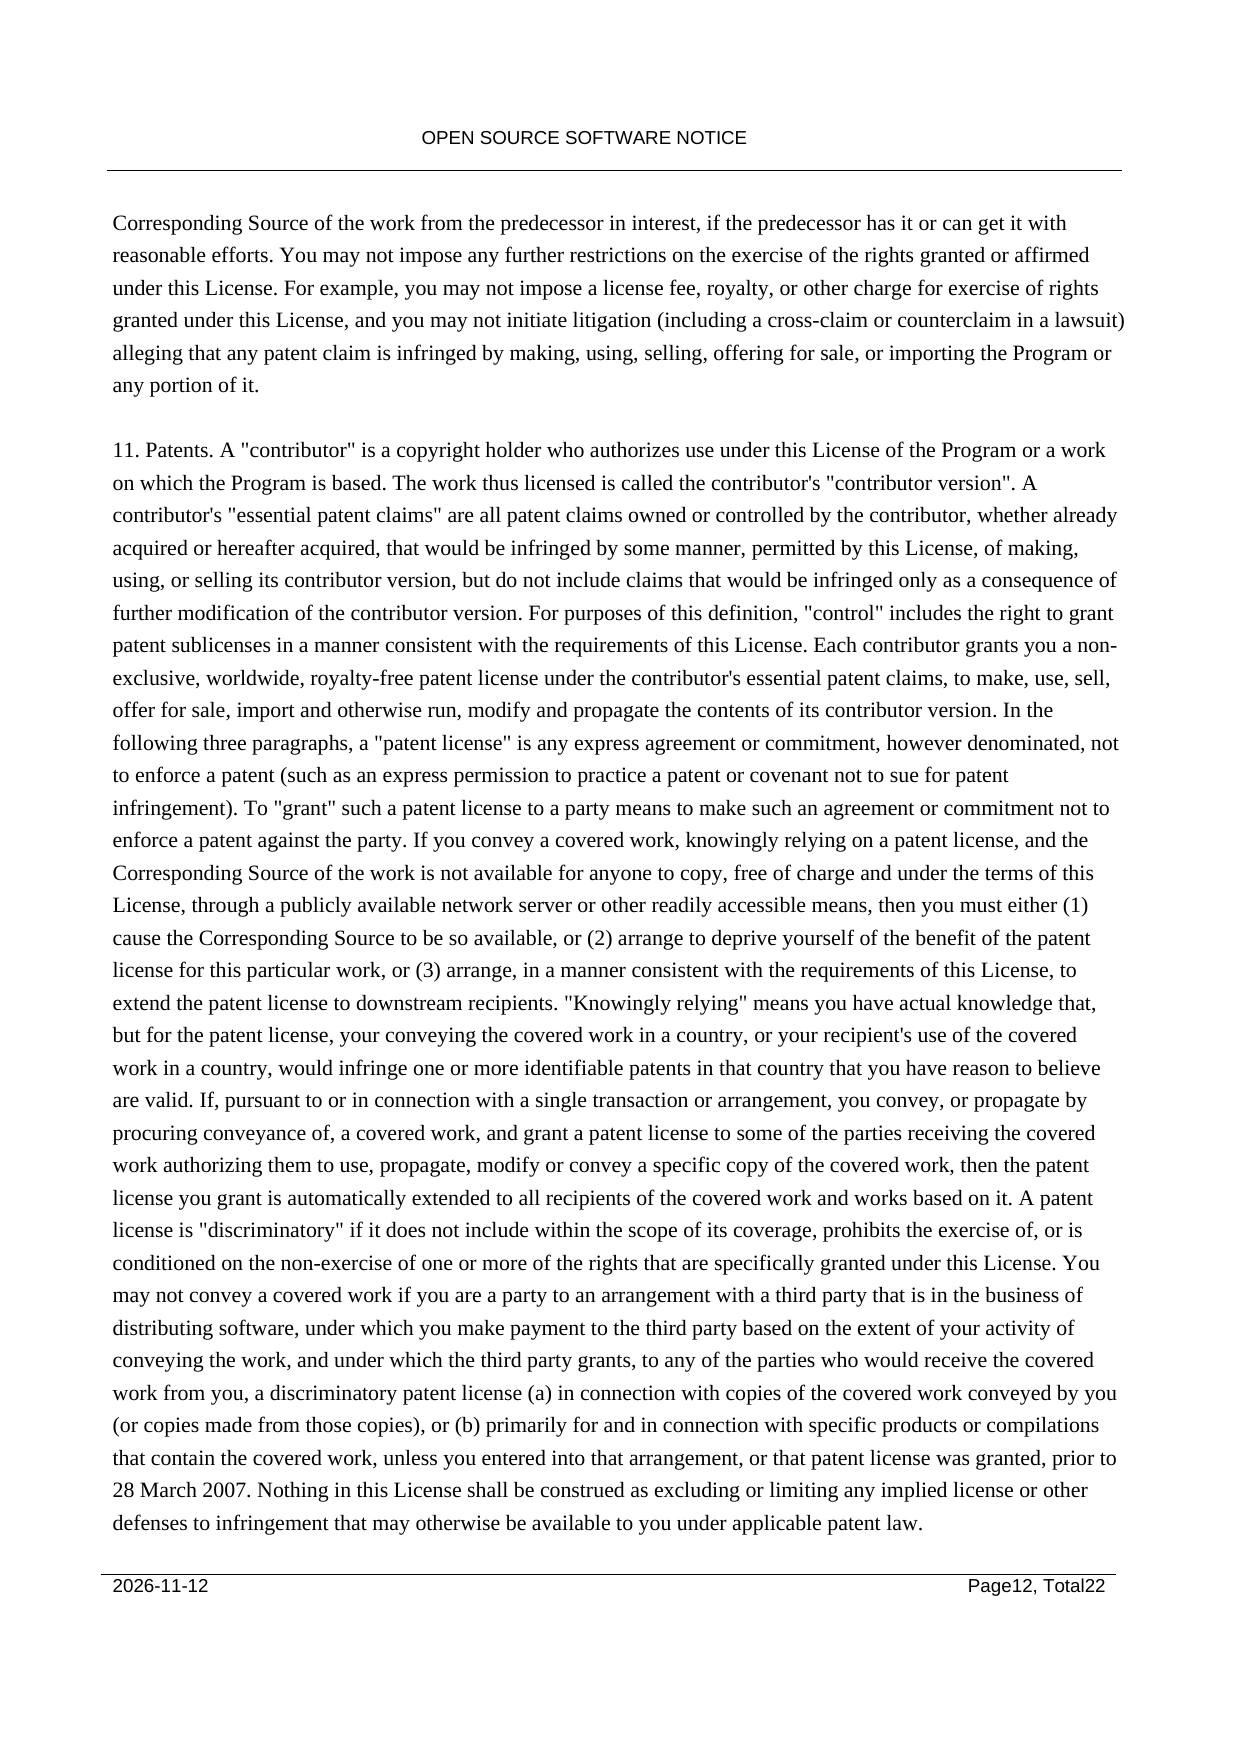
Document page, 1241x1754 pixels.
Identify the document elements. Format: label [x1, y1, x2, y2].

text [112, 206, 1128, 1539]
